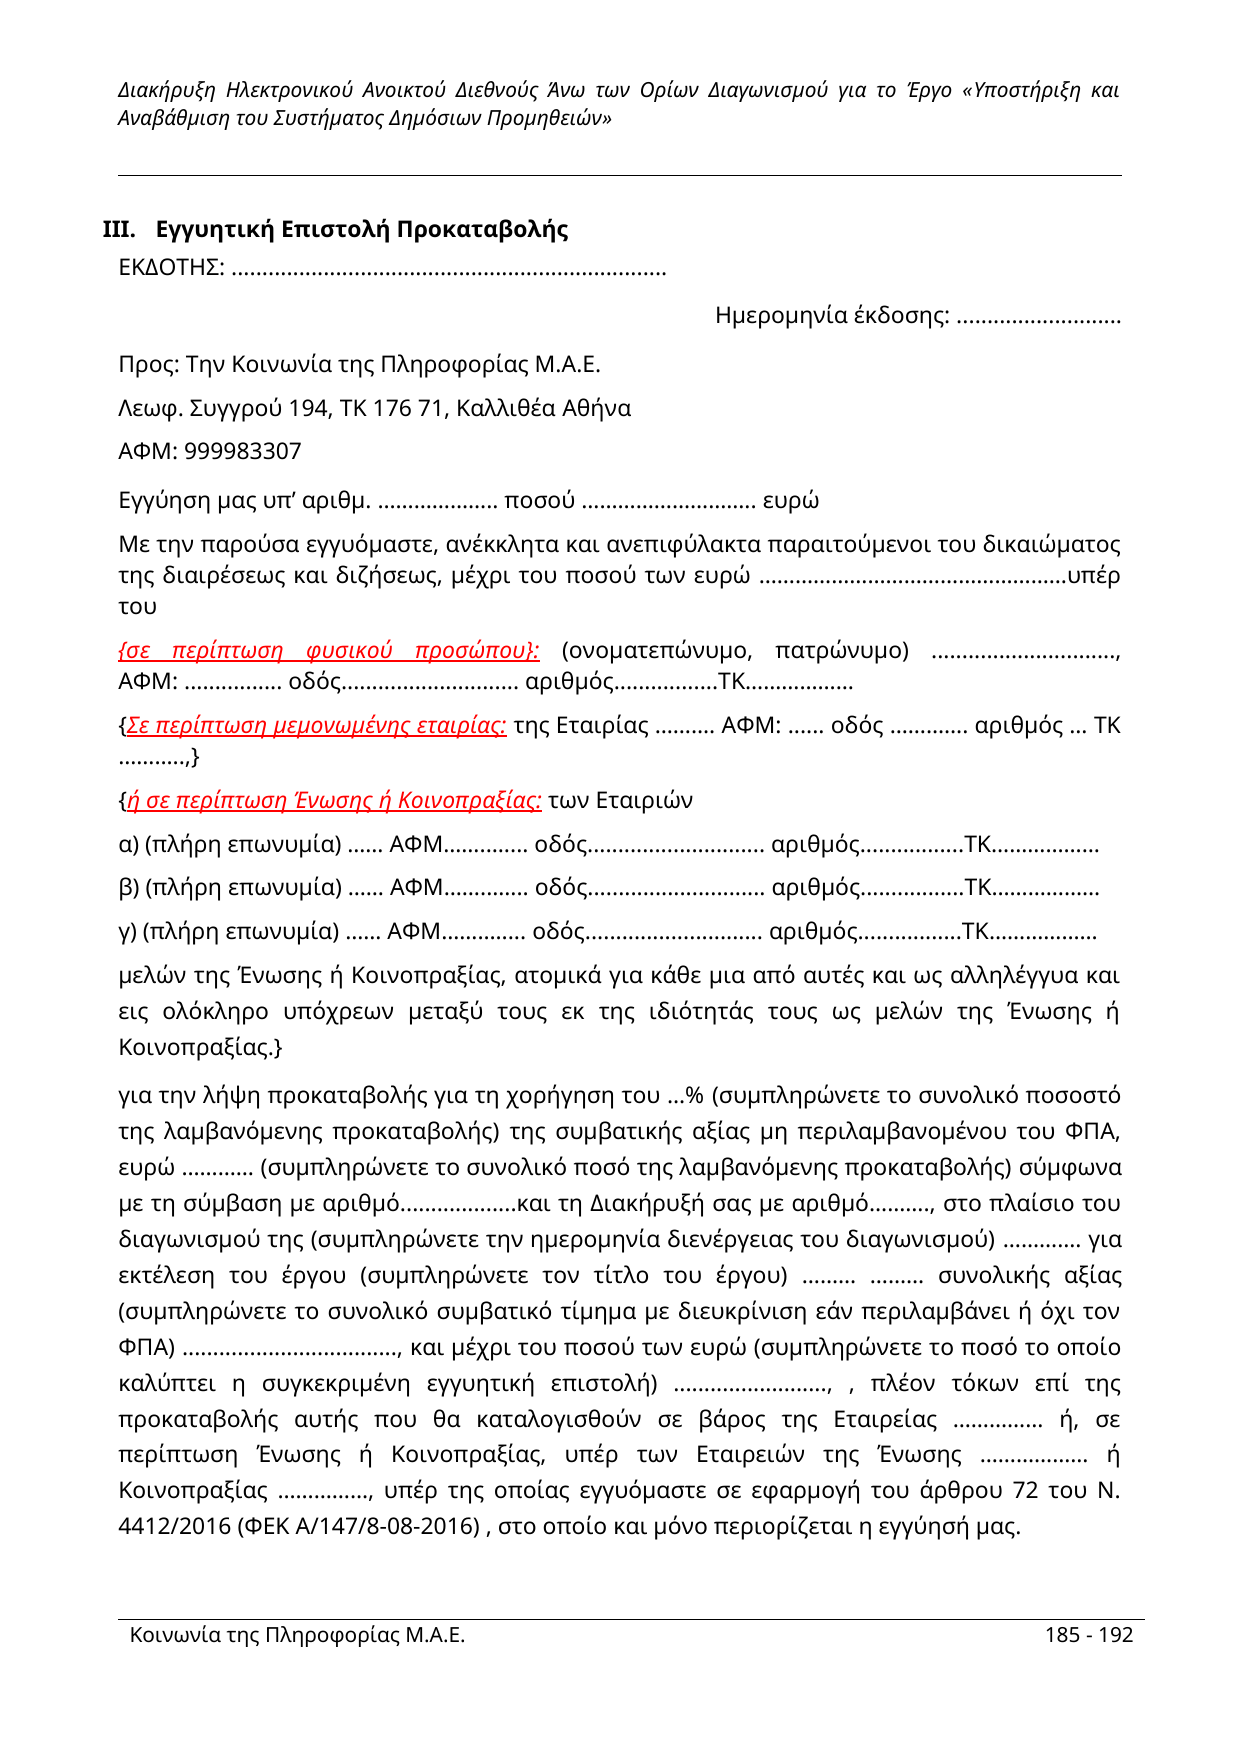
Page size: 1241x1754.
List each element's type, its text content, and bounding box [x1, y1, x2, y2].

text {Σε περίπτωση μεμονωμένης εταιρίας: της Εταιρίας ………. ΑΦΜ: ...... οδός …………. αριθμός … ΤΚ ………..,} [118, 709, 1122, 771]
text Προς: Την Κοινωνία της Πληροφορίας Μ.Α.Ε. [118, 348, 1122, 379]
text γ) (πλήρη επωνυμία) …… ΑΦΜ…….….... οδός............................. αριθμός.................ΤΚ……………… [118, 915, 1122, 946]
text μελών της Ένωσης ή Κοινοπραξίας, ατομικά για κάθε μια από αυτές και ως αλληλέγγυα και εις ολόκληρο υπόχρεων μεταξύ τους εκ της ιδιότητάς τους ως μελών της Ένωσης ή Κοινοπραξίας.} [118, 959, 1122, 1062]
text για την λήψη προκαταβολής για τη χορήγηση του …% (συμπληρώνετε το συνολικό ποσοστό της λαμβανόμενης προκαταβολής) της συμβατικής αξίας μη περιλαμβανομένου του ΦΠΑ, ευρώ ………… (συμπληρώνετε το συνολικό ποσό της λαμβανόμενης προκαταβολής) σύμφωνα με τη σύμβαση με αριθμό...................και τη Διακήρυξή σας με αριθμό………., στο πλαίσιο του διαγωνισμού της (συμπληρώνετε την ημερομηνία διενέργειας του διαγωνισμού) …………. για εκτέλεση του έργου (συμπληρώνετε τον τίτλο του έργου) ……… ……… συνολικής αξίας (συμπληρώνετε το συνολικό συμβατικό τίμημα με διευκρίνιση εάν περιλαμβάνει ή όχι τον ΦΠΑ) ..................................., και μέχρι του ποσού των ευρώ (συμπληρώνετε το ποσό το οποίο καλύπτει η συγκεκριμένη εγγυητική επιστολή) ........................., , πλέον τόκων επί της προκαταβολής αυτής που θα καταλογισθούν σε βάρος της Εταιρείας …………… ή, σε περίπτωση Ένωσης ή Κοινοπραξίας, υπέρ των Εταιρειών της Ένωσης ……………… ή Κοινοπραξίας ……………, υπέρ της οποίας εγγυόμαστε σε εφαρμογή του άρθρου 72 του Ν. 4412/2016 (ΦΕΚ Α/147/8-08-2016) , στο οποίο και μόνο περιορίζεται η εγγύησή μας. [118, 1079, 1122, 1542]
text Ημερομηνία έκδοσης: ........................... [118, 299, 1122, 331]
text {σε περίπτωση φυσικού προσώπου}: (ονοματεπώνυμο, πατρώνυμο) .............................., ΑΦΜ: ................ οδός............................. αριθμός.................ΤΚ……………… [118, 634, 1122, 696]
text α) (πλήρη επωνυμία) …… ΑΦΜ…….….... οδός............................. αριθμός.................ΤΚ……………… [118, 827, 1122, 859]
text ΑΦΜ: 999983307 [118, 435, 1122, 467]
text Με την παρούσα εγγυόμαστε, ανέκκλητα και ανεπιφύλακτα παραιτούμενοι του δικαιώματος της διαιρέσεως και διζήσεως, μέχρι του ποσού των ευρώ ……………………………………………υπέρ του [118, 527, 1122, 621]
text ΕΚΔΟΤΗΣ: ....................................................................... [118, 251, 1122, 282]
text Εγγύηση μας υπ’ αριθμ. ……………….. ποσού ………………….……. ευρώ [118, 484, 1122, 515]
subtitle Εγγυητική Επιστολή Προκαταβολής [136, 213, 1122, 245]
text β) (πλήρη επωνυμία) …… ΑΦΜ…….….... οδός............................. αριθμός.................ΤΚ……………… [118, 871, 1122, 902]
text {ή σε περίπτωση Ένωσης ή Κοινοπραξίας: των Εταιριών [118, 784, 1122, 815]
text Λεωφ. Συγγρού 194, ΤΚ 176 71, Καλλιθέα Αθήνα [118, 392, 1122, 423]
